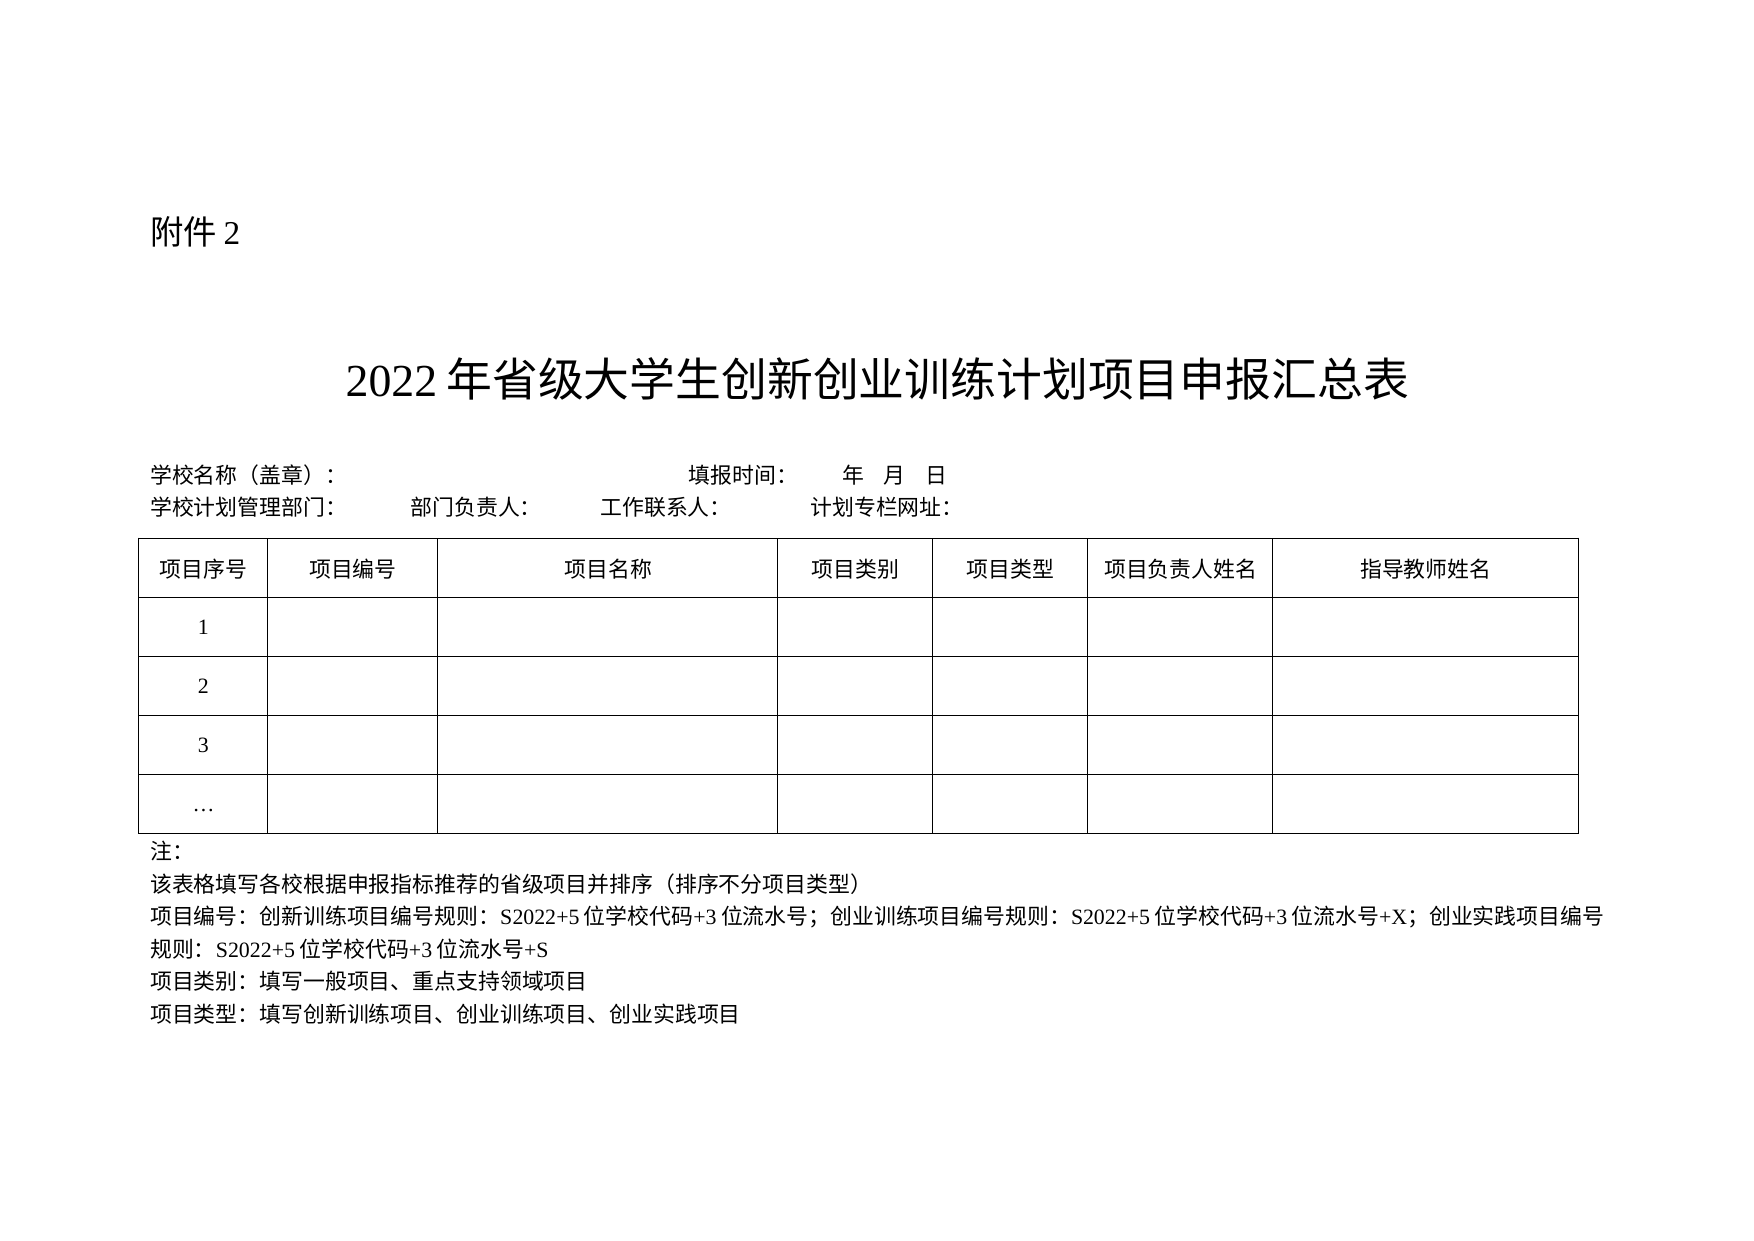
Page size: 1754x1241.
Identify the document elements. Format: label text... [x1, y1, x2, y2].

table_cell [933, 775, 1087, 833]
text 该表格填写各校根据申报指标推荐的省级项目并排序（排序不分项目类型） [150, 866, 1604, 899]
table_cell 2 [139, 657, 267, 715]
text 项目类别：填写一般项目、重点支持领域项目 [150, 964, 1604, 996]
table_cell [438, 598, 777, 656]
text 注： [150, 834, 1604, 866]
table_cell [778, 657, 932, 715]
table_header 项目序号 [139, 539, 267, 597]
table_cell [438, 775, 777, 833]
table_cell [1273, 775, 1578, 833]
table_cell [268, 657, 437, 715]
table_cell … [139, 775, 267, 833]
table_cell [1088, 598, 1272, 656]
table_cell [933, 598, 1087, 656]
table_cell [778, 598, 932, 656]
table_header 项目类型 [933, 539, 1087, 597]
table_cell [1273, 657, 1578, 715]
table_header 项目类别 [778, 539, 932, 597]
text 项目编号：创新训练项目编号规则：S2022+5位学校代码+3位流水号；创业训练项目编号规则：S2022+5位学校代码+3位流水号+X；创业实践项目编号规则：S2022+5位学校代码+3位流水号+S [150, 899, 1604, 964]
table_header 项目编号 [268, 539, 437, 597]
table_cell [1088, 657, 1272, 715]
table_cell [438, 716, 777, 774]
table_cell [438, 657, 777, 715]
table_cell [1273, 598, 1578, 656]
table_cell 3 [139, 716, 267, 774]
table_cell [1088, 775, 1272, 833]
table_cell [268, 598, 437, 656]
text 学校计划管理部门： 部门负责人： 工作联系人： 计划专栏网址： [150, 490, 1604, 522]
table_cell [778, 775, 932, 833]
table_cell [778, 716, 932, 774]
table_header 项目名称 [438, 539, 777, 597]
table_cell [268, 775, 437, 833]
table_cell [933, 657, 1087, 715]
table_cell [268, 716, 437, 774]
table_cell [1273, 716, 1578, 774]
table_cell [933, 716, 1087, 774]
text 项目类型：填写创新训练项目、创业训练项目、创业实践项目 [150, 996, 1604, 1029]
table_cell 1 [139, 598, 267, 656]
table_header 指导教师姓名 [1273, 539, 1578, 597]
text 2022年省级大学生创新创业训练计划项目申报汇总表 [150, 328, 1604, 425]
table_header 项目负责人姓名 [1088, 539, 1272, 597]
table_cell [1088, 716, 1272, 774]
text 学校名称（盖章）： 填报时间： 年 月 日 [150, 458, 1649, 490]
text 附件2 [150, 198, 1604, 263]
